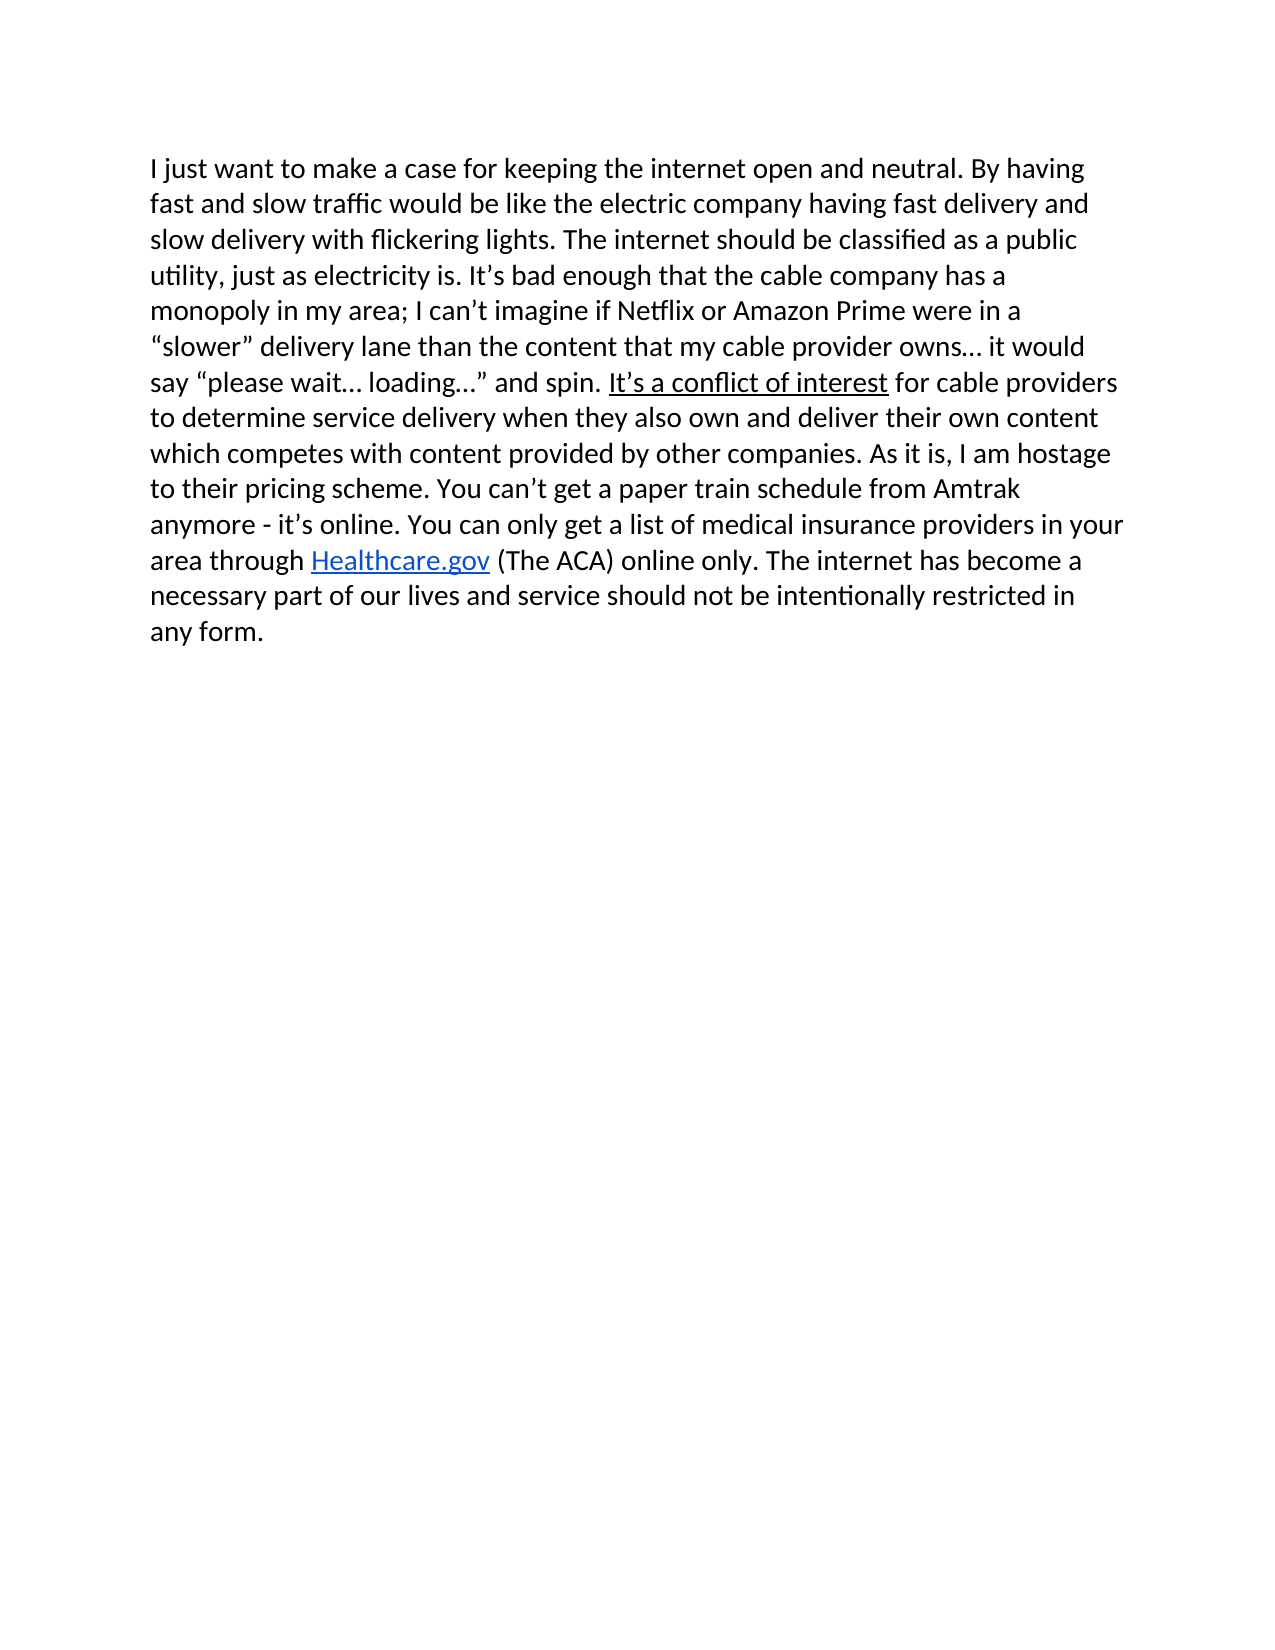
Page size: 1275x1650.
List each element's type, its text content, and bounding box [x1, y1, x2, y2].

text I just want to make a case for keeping the internet open and neutral. By having fast and slow traffic would be like the electric company having fast delivery and slow delivery with flickering lights. The internet should be classified as a public utility, just as electricity is. It’s bad enough that the cable company has a monopoly in my area; I can’t imagine if Netflix or Amazon Prime were in a “slower” delivery lane than the content that my cable provider owns… it would say “please wait… loading…” and spin. It’s a conflict of interest for cable providers to determine service delivery when they also own and deliver their own content which competes with content provided by other companies. As it is, I am hostage to their pricing scheme. You can’t get a paper train schedule from Amtrak anymore - it’s online. You can only get a list of medical insurance providers in your area through Healthcare.gov (The ACA) online only. The internet has become a necessary part of our lives and service should not be intentionally restricted in any form. [150, 150, 1125, 649]
